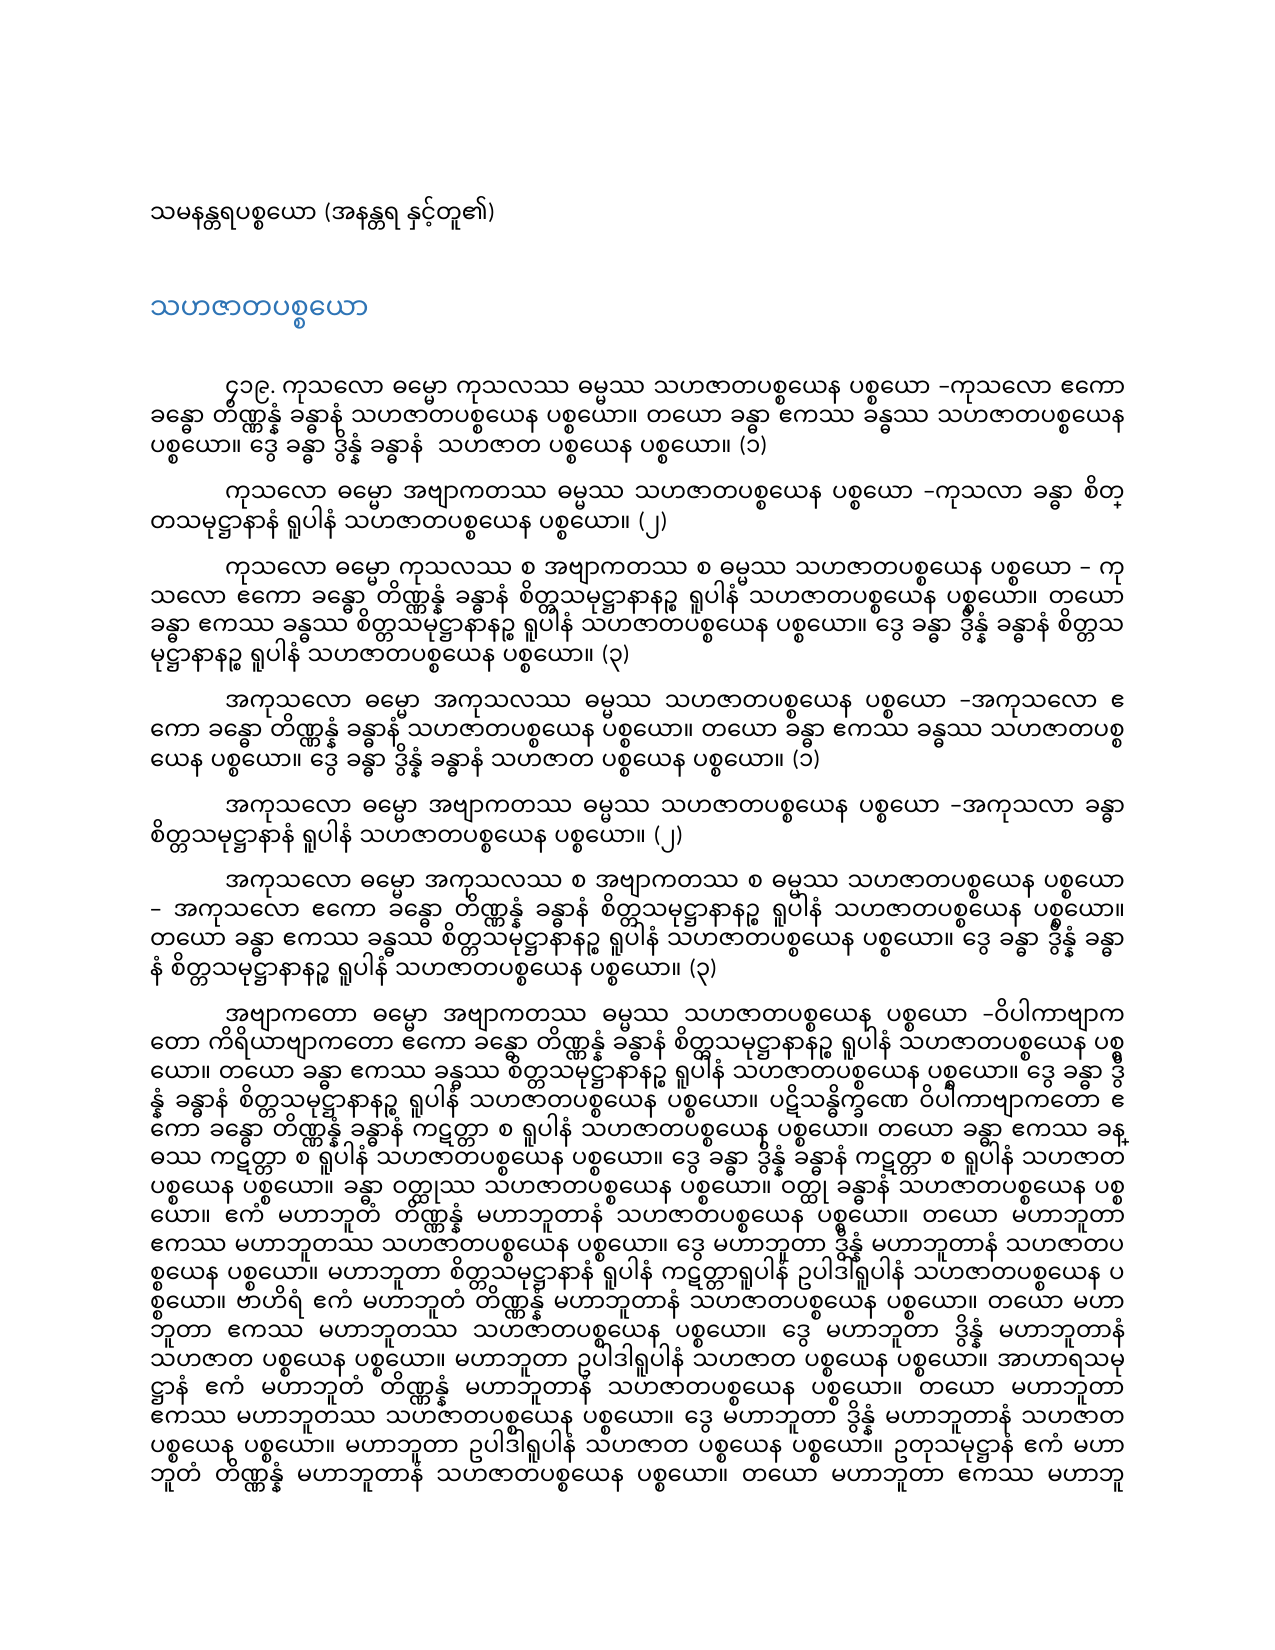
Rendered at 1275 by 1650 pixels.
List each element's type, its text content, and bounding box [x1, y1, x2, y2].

text အကုသလော ဓမ္မော အကုသလဿ ဓမ္မဿ သဟဇာတပစ္စယေန ပစ္စယော –အကုသလော ဧကော ခန္ဓော တိဏ္ဏန္နံ ခန္ဓာနံ သဟဇာတပစ္စယေန ပစ္စယော။ တယော ခန္ဓာ ဧကဿ ခန္ဓဿ သဟဇာတပစ္စယေန ပစ္စယော။ ဒွေ ခန္ဓာ ဒွိန္နံ ခန္ဓာနံ သဟဇာတ ပစ္စယေန ပစ္စယော။ (၁) [150, 686, 1125, 772]
text အကုသလော ဓမ္မော အဗျာကတဿ ဓမ္မဿ သဟဇာတပစ္စယေန ပစ္စယော –အကုသလာ ခန္ဓာ စိတ္တသမုဋ္ဌာနာနံ ရူပါနံ သဟဇာတပစ္စယေန ပစ္စယော။ (၂) [150, 791, 1125, 848]
subtitle သဟဇာတပစ္စယော [150, 291, 1125, 322]
text သမနန္တရပစ္စယော (အနန္တရ နှင့်တူ၏) [150, 197, 1125, 225]
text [150, 1000, 1125, 1486]
text ကုသလော ဓမ္မော အဗျာကတဿ ဓမ္မဿ သဟဇာတပစ္စယေန ပစ္စယော –ကုသလာ ခန္ဓာ စိတ္တသမုဋ္ဌာနာနံ ရူပါနံ သဟဇာတပစ္စယေန ပစ္စယော။ (၂) [150, 477, 1125, 534]
text ကုသလော ဓမ္မော ကုသလဿ စ အဗျာကတဿ စ ဓမ္မဿ သဟဇာတပစ္စယေန ပစ္စယော – ကုသလော ဧကော ခန္ဓော တိဏ္ဏန္နံ ခန္ဓာနံ စိတ္တသမုဋ္ဌာနာနဉ္စ ရူပါနံ သဟဇာတပစ္စယေန ပစ္စယော။ တယော ခန္ဓာ ဧကဿ ခန္ဓဿ စိတ္တသမုဋ္ဌာနာနဉ္စ ရူပါနံ သဟဇာတပစ္စယေန ပစ္စယော။ ဒွေ ခန္ဓာ ဒွိန္နံ ခန္ဓာနံ စိတ္တသမုဋ္ဌာနာနဉ္စ ရူပါနံ သဟဇာတပစ္စယေန ပစ္စယော။ (၃) [150, 553, 1125, 667]
text ၄၁၉. ကုသလော ဓမ္မော ကုသလဿ ဓမ္မဿ သဟဇာတပစ္စယေန ပစ္စယော –ကုသလော ဧကော ခန္ဓော တိဏ္ဏန္နံ ခန္ဓာနံ သဟဇာတပစ္စယေန ပစ္စယော။ တယော ခန္ဓာ ဧကဿ ခန္ဓဿ သဟဇာတပစ္စယေန ပစ္စယော။ ဒွေ ခန္ဓာ ဒွိန္နံ ခန္ဓာနံ သဟဇာတ ပစ္စယေန ပစ္စယော။ (၁) [150, 372, 1125, 458]
text အကုသလော ဓမ္မော အကုသလဿ စ အဗျာကတဿ စ ဓမ္မဿ သဟဇာတပစ္စယေန ပစ္စယော – အကုသလော ဧကော ခန္ဓော တိဏ္ဏန္နံ ခန္ဓာနံ စိတ္တသမုဋ္ဌာနာနဉ္စ ရူပါနံ သဟဇာတပစ္စယေန ပစ္စယော။ တယော ခန္ဓာ ဧကဿ ခန္ဓဿ စိတ္တသမုဋ္ဌာနာနဉ္စ ရူပါနံ သဟဇာတပစ္စယေန ပစ္စယော။ ဒွေ ခန္ဓာ ဒွိန္နံ ခန္ဓာနံ စိတ္တသမုဋ္ဌာနာနဉ္စ ရူပါနံ သဟဇာတပစ္စယေန ပစ္စယော။ (၃) [150, 867, 1125, 981]
